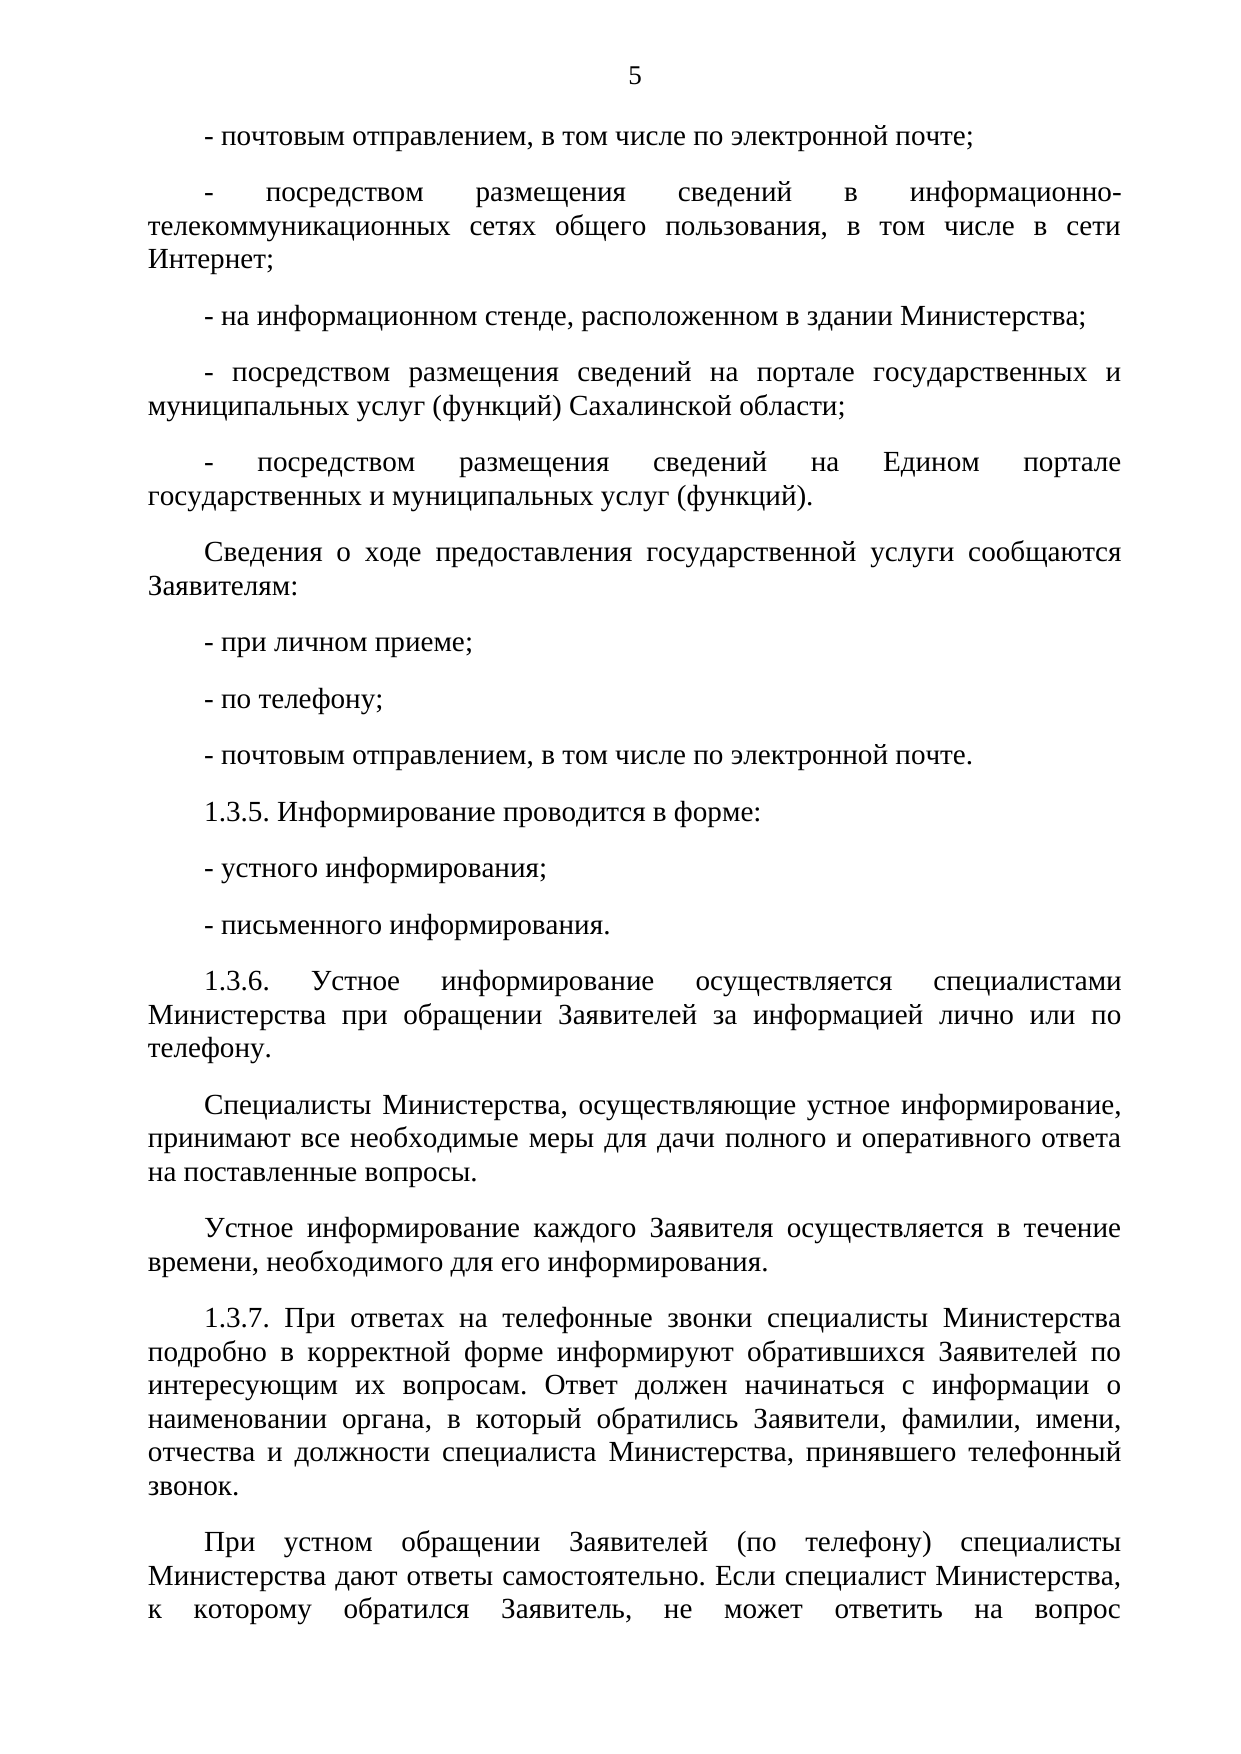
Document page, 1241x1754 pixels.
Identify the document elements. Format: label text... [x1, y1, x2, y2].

text - посредством размещения сведений на Едином портале государственных и муниципальных услуг (функций). [148, 444, 1122, 512]
text - почтовым отправлением, в том числе по электронной почте. [148, 737, 1122, 771]
text - письменного информирования. [148, 907, 1122, 940]
text - при личном приеме; [148, 624, 1122, 658]
text - по телефону; [148, 681, 1122, 714]
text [148, 1524, 1122, 1625]
text - почтовым отправлением, в том числе по электронной почте; [148, 118, 1122, 152]
text - устного информирования; [148, 850, 1122, 884]
text 1.3.7. При ответах на телефонные звонки специалисты Министерства подробно в корректной форме информируют обратившихся Заявителей по интересующим их вопросам. Ответ должен начинаться с информации о наименовании органа, в который обратились Заявители, фамилии, имени, отчества и должности специалиста Министерства, принявшего телефонный звонок. [148, 1300, 1122, 1502]
text Специалисты Министерства, осуществляющие устное информирование, принимают все необходимые меры для дачи полного и оперативного ответа на поставленные вопросы. [148, 1087, 1122, 1187]
text Устное информирование каждого Заявителя осуществляется в течение времени, необходимого для его информирования. [148, 1210, 1122, 1277]
text - посредством размещения сведений в информационно-телекоммуникационных сетях общего пользования, в том числе в сети Интернет; [148, 174, 1122, 275]
text - посредством размещения сведений на портале государственных и муниципальных услуг (функций) Сахалинской области; [148, 354, 1122, 422]
text - на информационном стенде, расположенном в здании Министерства; [148, 298, 1122, 332]
text 1.3.6. Устное информирование осуществляется специалистами Министерства при обращении Заявителей за информацией лично или по телефону. [148, 963, 1122, 1064]
text 1.3.5. Информирование проводится в форме: [148, 794, 1122, 827]
text Сведения о ходе предоставления государственной услуги сообщаются Заявителям: [148, 534, 1122, 602]
